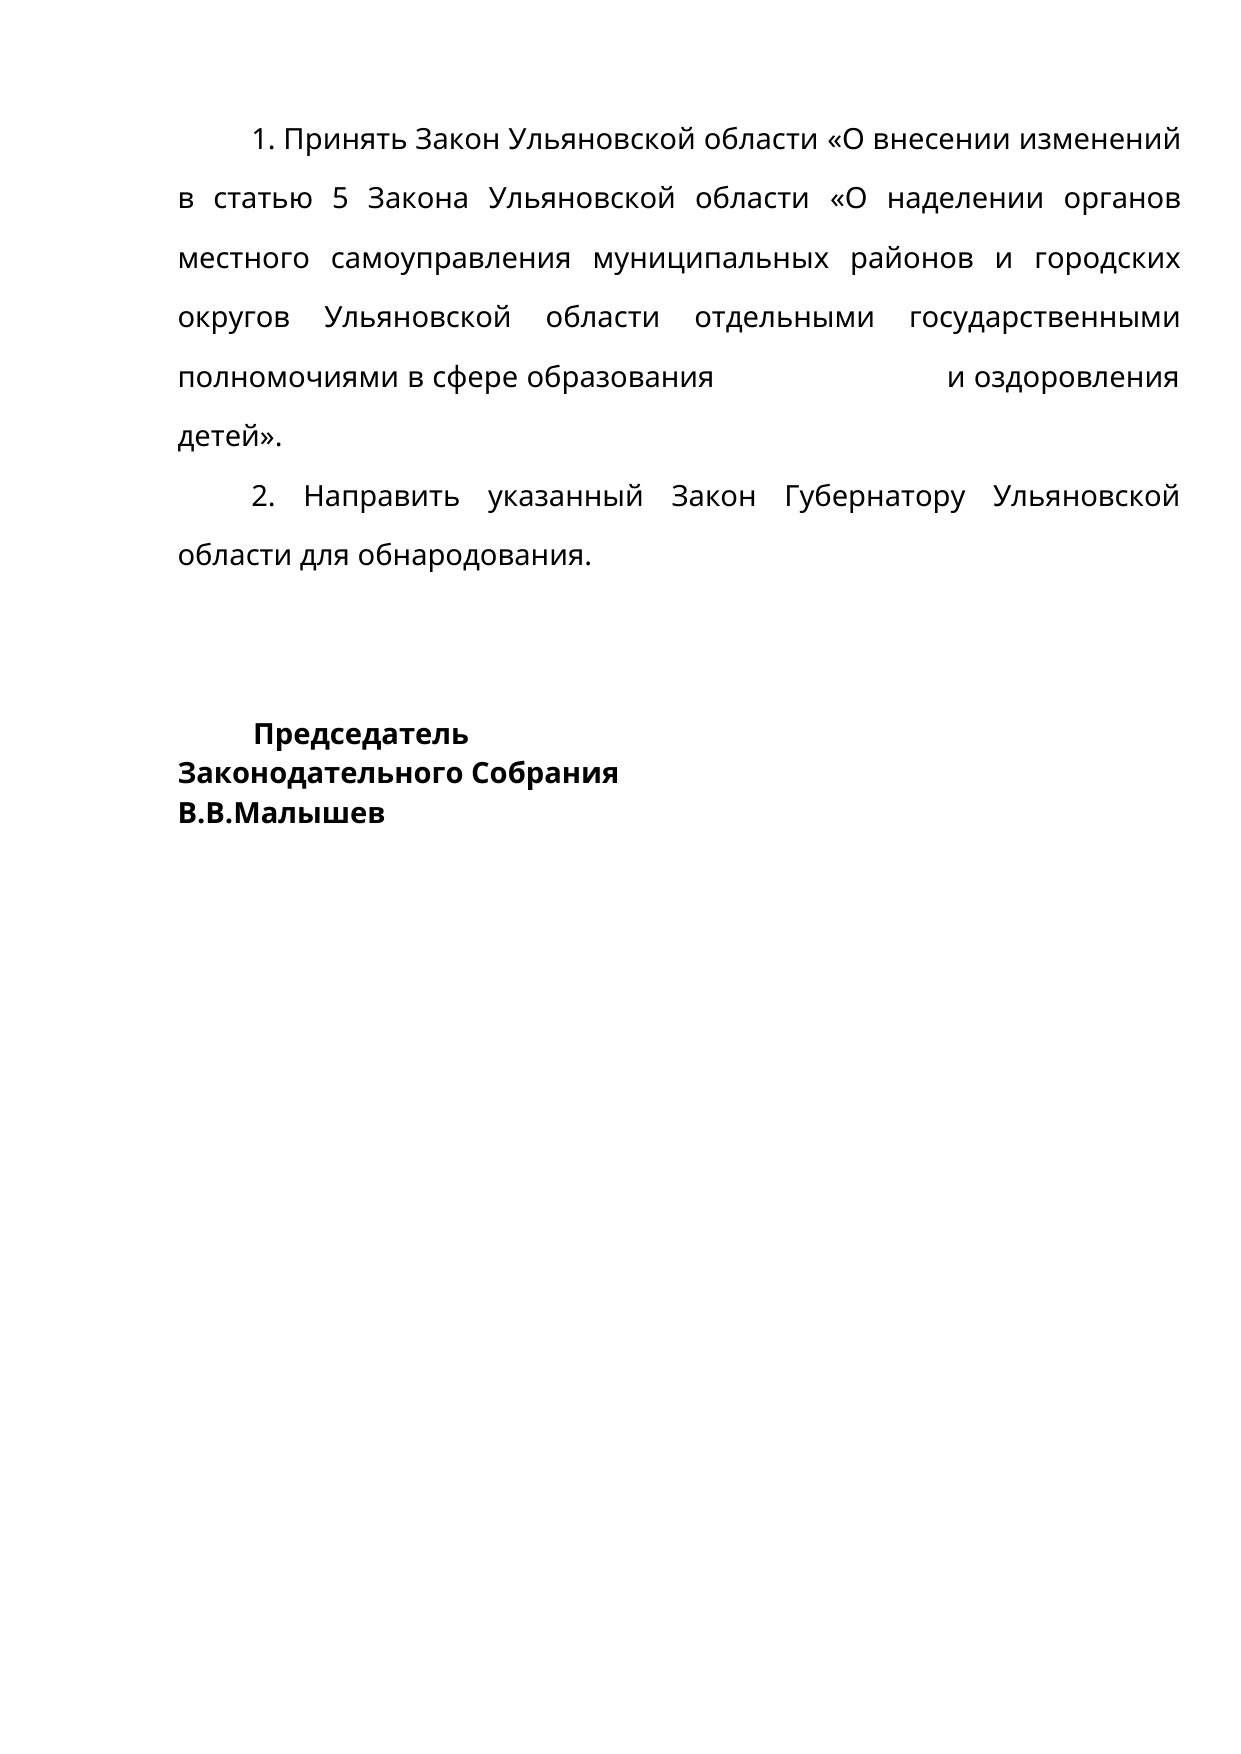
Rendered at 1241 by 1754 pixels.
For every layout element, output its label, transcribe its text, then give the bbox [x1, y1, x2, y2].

text 2. Направить указанный Закон Губернатору Ульяновской области для обнародования. [177, 475, 1181, 574]
text 1. Принять Закон Ульяновской области «О внесении изменений в статью 5 Закона Ульяновской области «О наделении органов местного самоуправления муниципальных районов и городских округов Ульяновской области отдельными государственными полномочиями в сфере образования и оздоровления детей». [177, 118, 1181, 455]
text Председатель [177, 713, 1181, 753]
text Законодательного Собрания В.В.Малышев [177, 753, 1181, 832]
